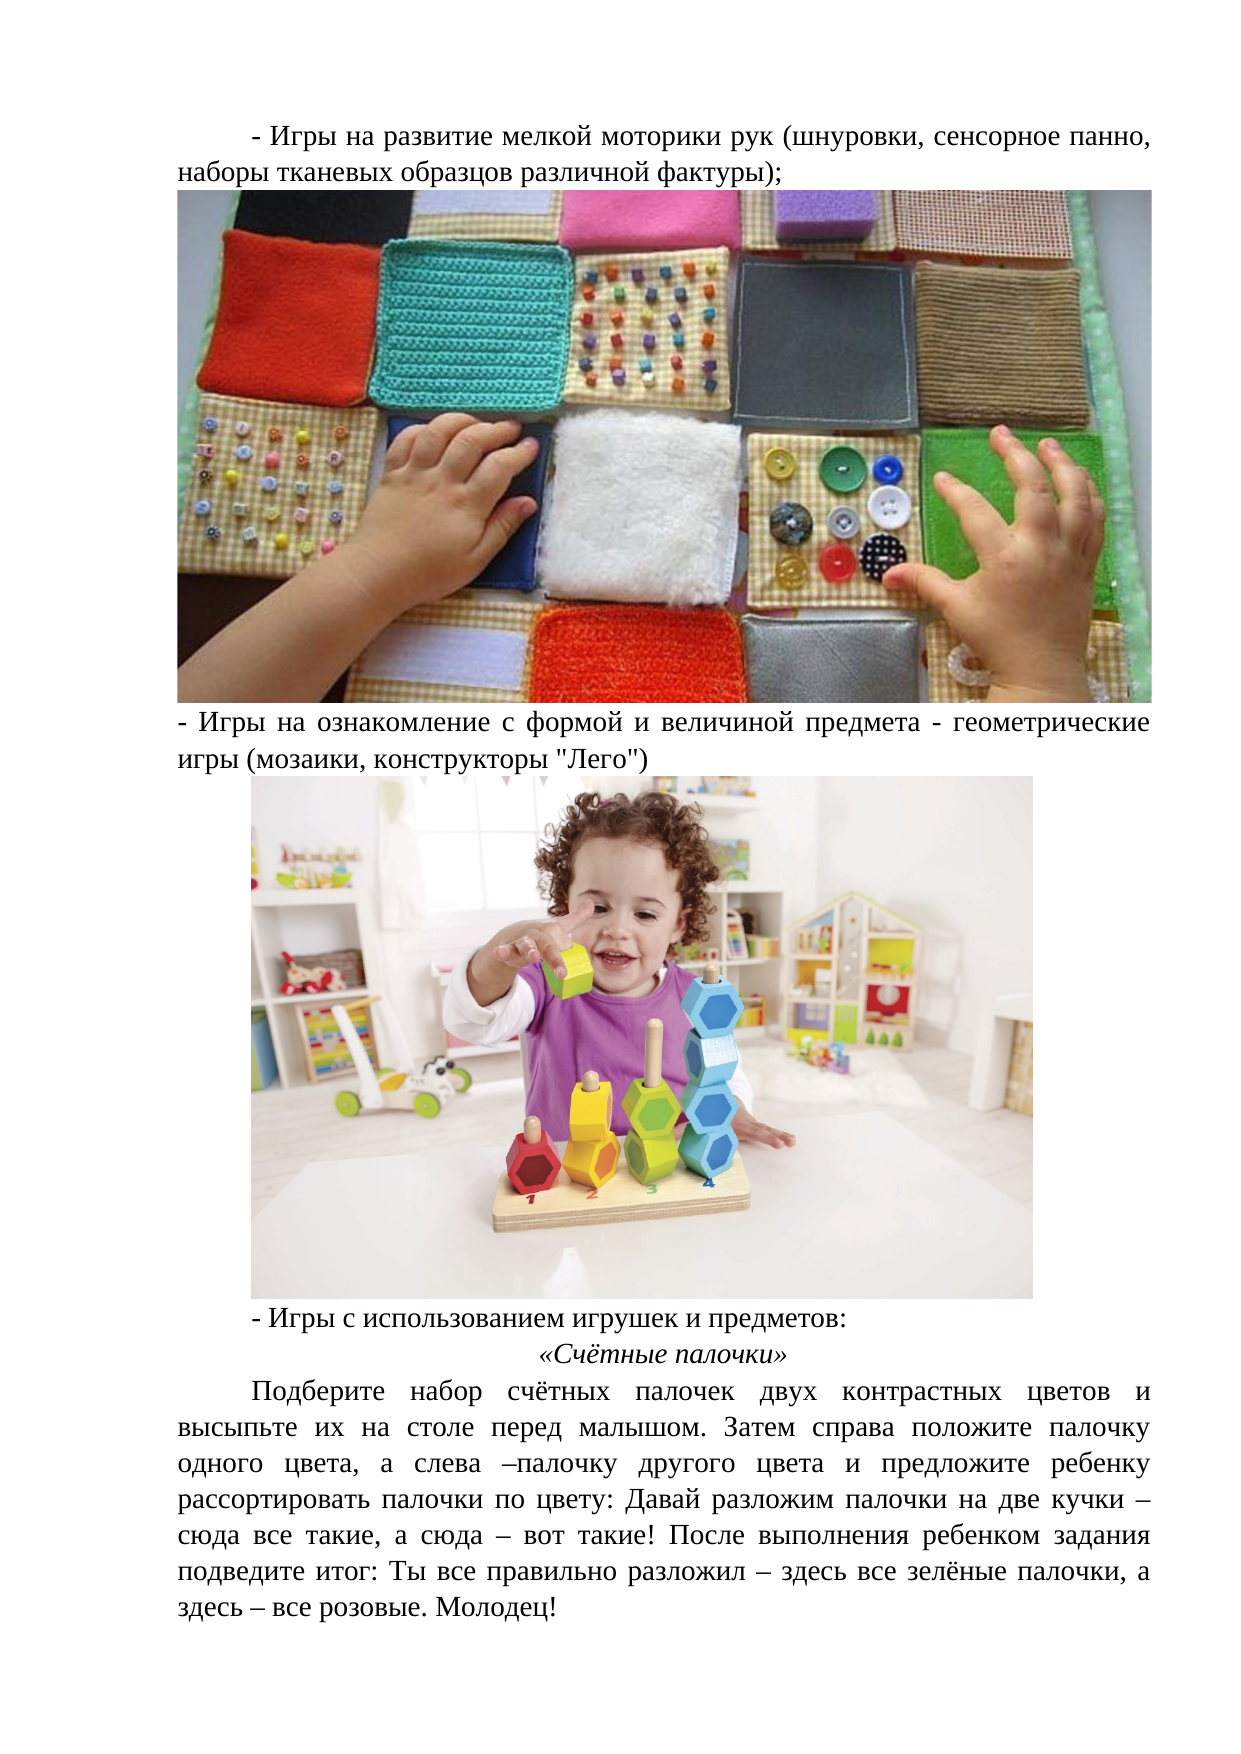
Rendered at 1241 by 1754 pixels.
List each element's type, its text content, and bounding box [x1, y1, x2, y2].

text Подберите набор счётных палочек двух контрастных цветов и высыпьте их на столе перед малышом. Затем справа положите палочку одного цвета, а слева –палочку другого цвета и предложите ребенку рассортировать палочки по цвету: Давай разложим палочки на две кучки – сюда все такие, а сюда – вот такие! После выполнения ребенком задания подведите итог: Ты все правильно разложил – здесь все зелёные палочки, а здесь – все розовые. Молодец! [177, 1373, 1152, 1623]
picture [251, 776, 1033, 1299]
text - Игры на развитие мелкой моторики рук (шнуровки, сенсорное панно, наборы тканевых образцов различной фактуры); [177, 118, 1152, 188]
text «Счётные палочки» [177, 1336, 1152, 1370]
text - Игры с использованием игрушек и предметов: [177, 1300, 1152, 1334]
text - Игры на ознакомление с формой и величиной предмета - геометрические игры (мозаики, конструкторы "Лего") [177, 704, 1152, 774]
picture [177, 190, 1152, 703]
